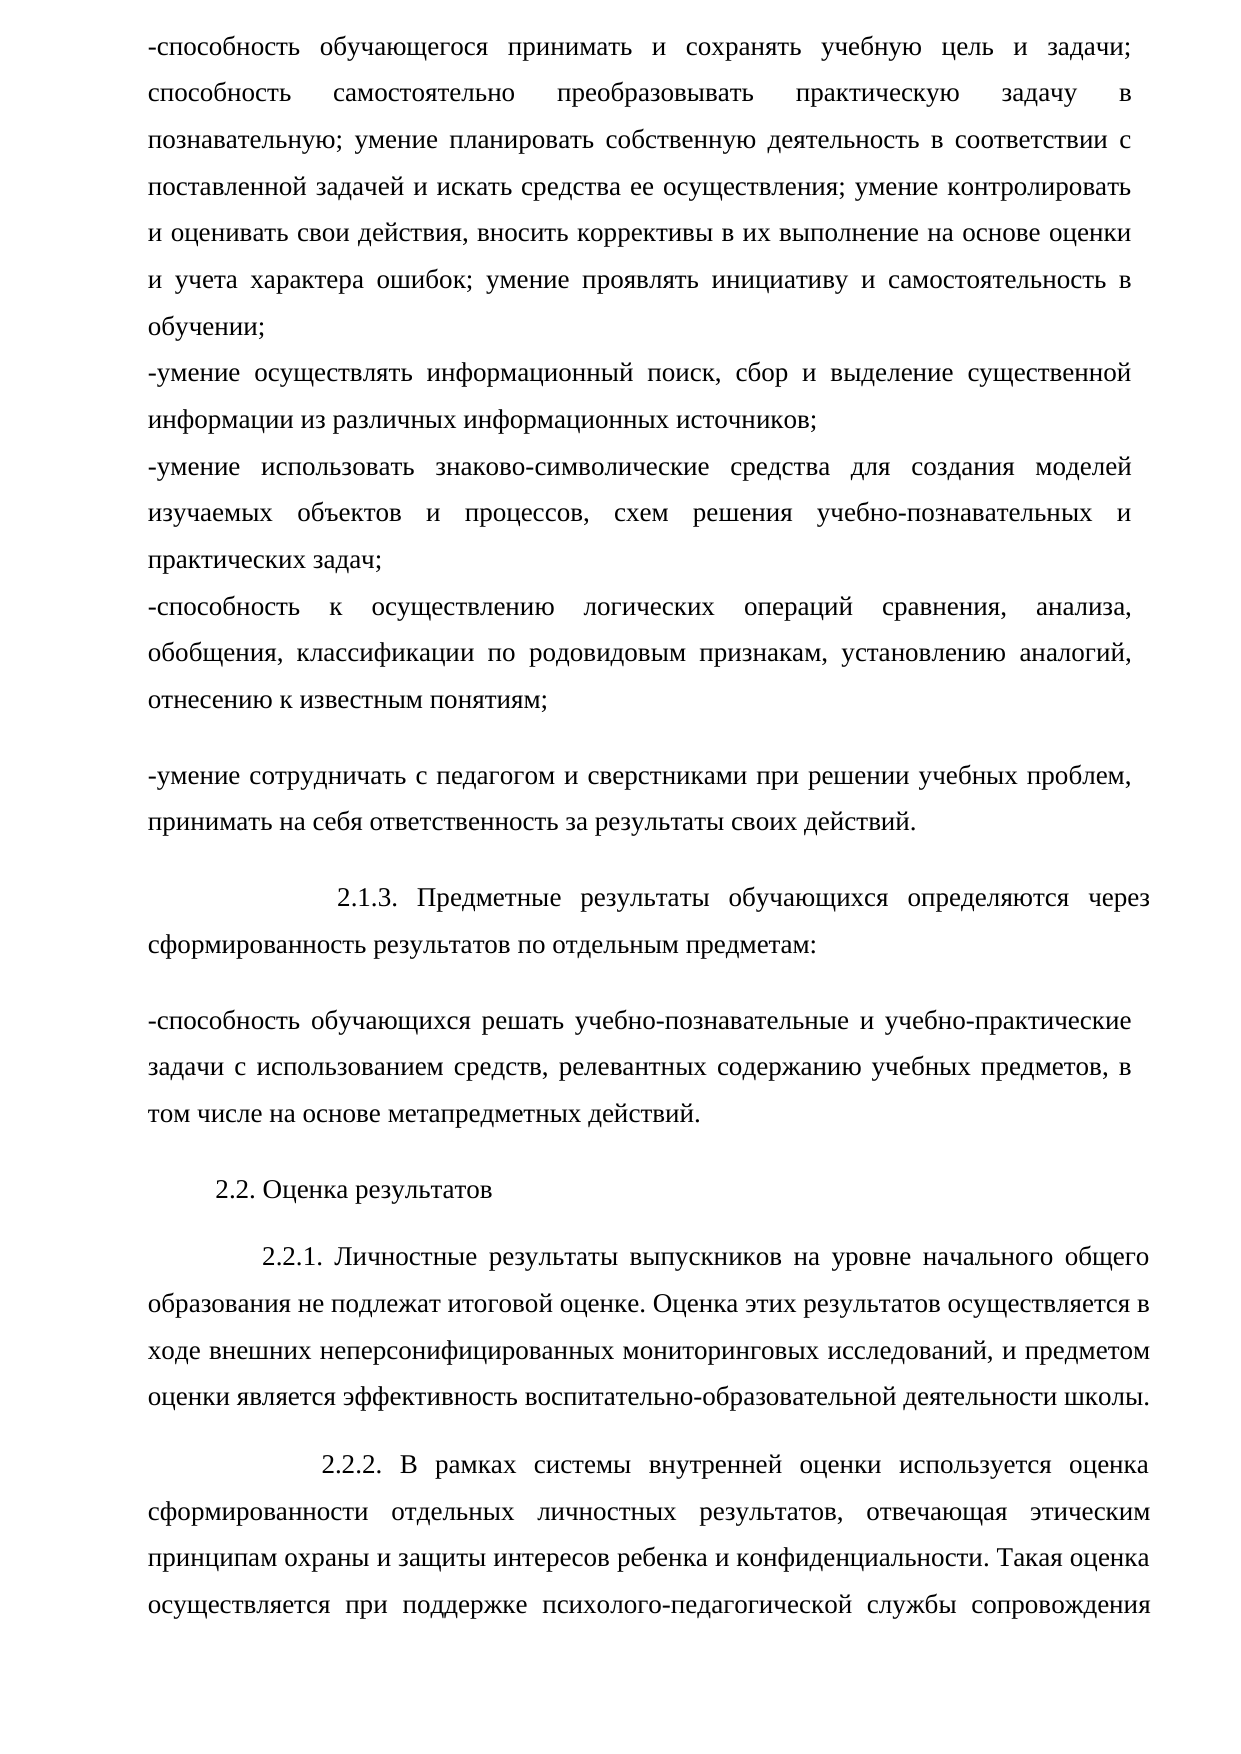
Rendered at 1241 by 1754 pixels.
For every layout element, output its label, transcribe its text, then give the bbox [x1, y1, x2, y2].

text -способность обучающегося принимать и сохранять учебную цель и задачи; способность самостоятельно преобразовывать практическую задачу в познавательную; умение планировать собственную деятельность в соответствии с поставленной задачей и искать средства ее осуществления; умение контролировать и оценивать свои действия, вносить коррективы в их выполнение на основе оценки и учета характера ошибок; умение проявлять инициативу и самостоятельность в обучении; [148, 29, 1133, 341]
text 2.2. Оценка результатов [148, 1173, 1152, 1204]
text 2.2.1. Личностные результаты выпускников на уровне начального общего образования не подлежат итоговой оценке. Оценка этих результатов осуществляется в ходе внешних неперсонифицированных мониторинговых исследований, и предметом оценки является эффективность воспитательно-образовательной деятельности школы. [148, 1240, 1152, 1412]
text -умение осуществлять информационный поиск, сбор и выделение существенной информации из различных информационных источников; [148, 356, 1133, 434]
text -умение сотрудничать с педагогом и сверстниками при решении учебных проблем, принимать на себя ответственность за результаты своих действий. [148, 759, 1133, 837]
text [148, 1448, 1152, 1619]
text 2.1.3. Предметные результаты обучающихся определяются через сформированность результатов по отдельным предметам: [148, 881, 1152, 959]
text -умение использовать знаково-символические средства для создания моделей изучаемых объектов и процессов, схем решения учебно-познавательных и практических задач; [148, 449, 1133, 574]
text -способность обучающихся решать учебно-познавательные и учебно-практические задачи с использованием средств, релевантных содержанию учебных предметов, в том числе на основе метапредметных действий. [148, 1004, 1133, 1128]
text -способность к осуществлению логических операций сравнения, анализа, обобщения, классификации по родовидовым признакам, установлению аналогий, отнесению к известным понятиям; [148, 589, 1133, 714]
